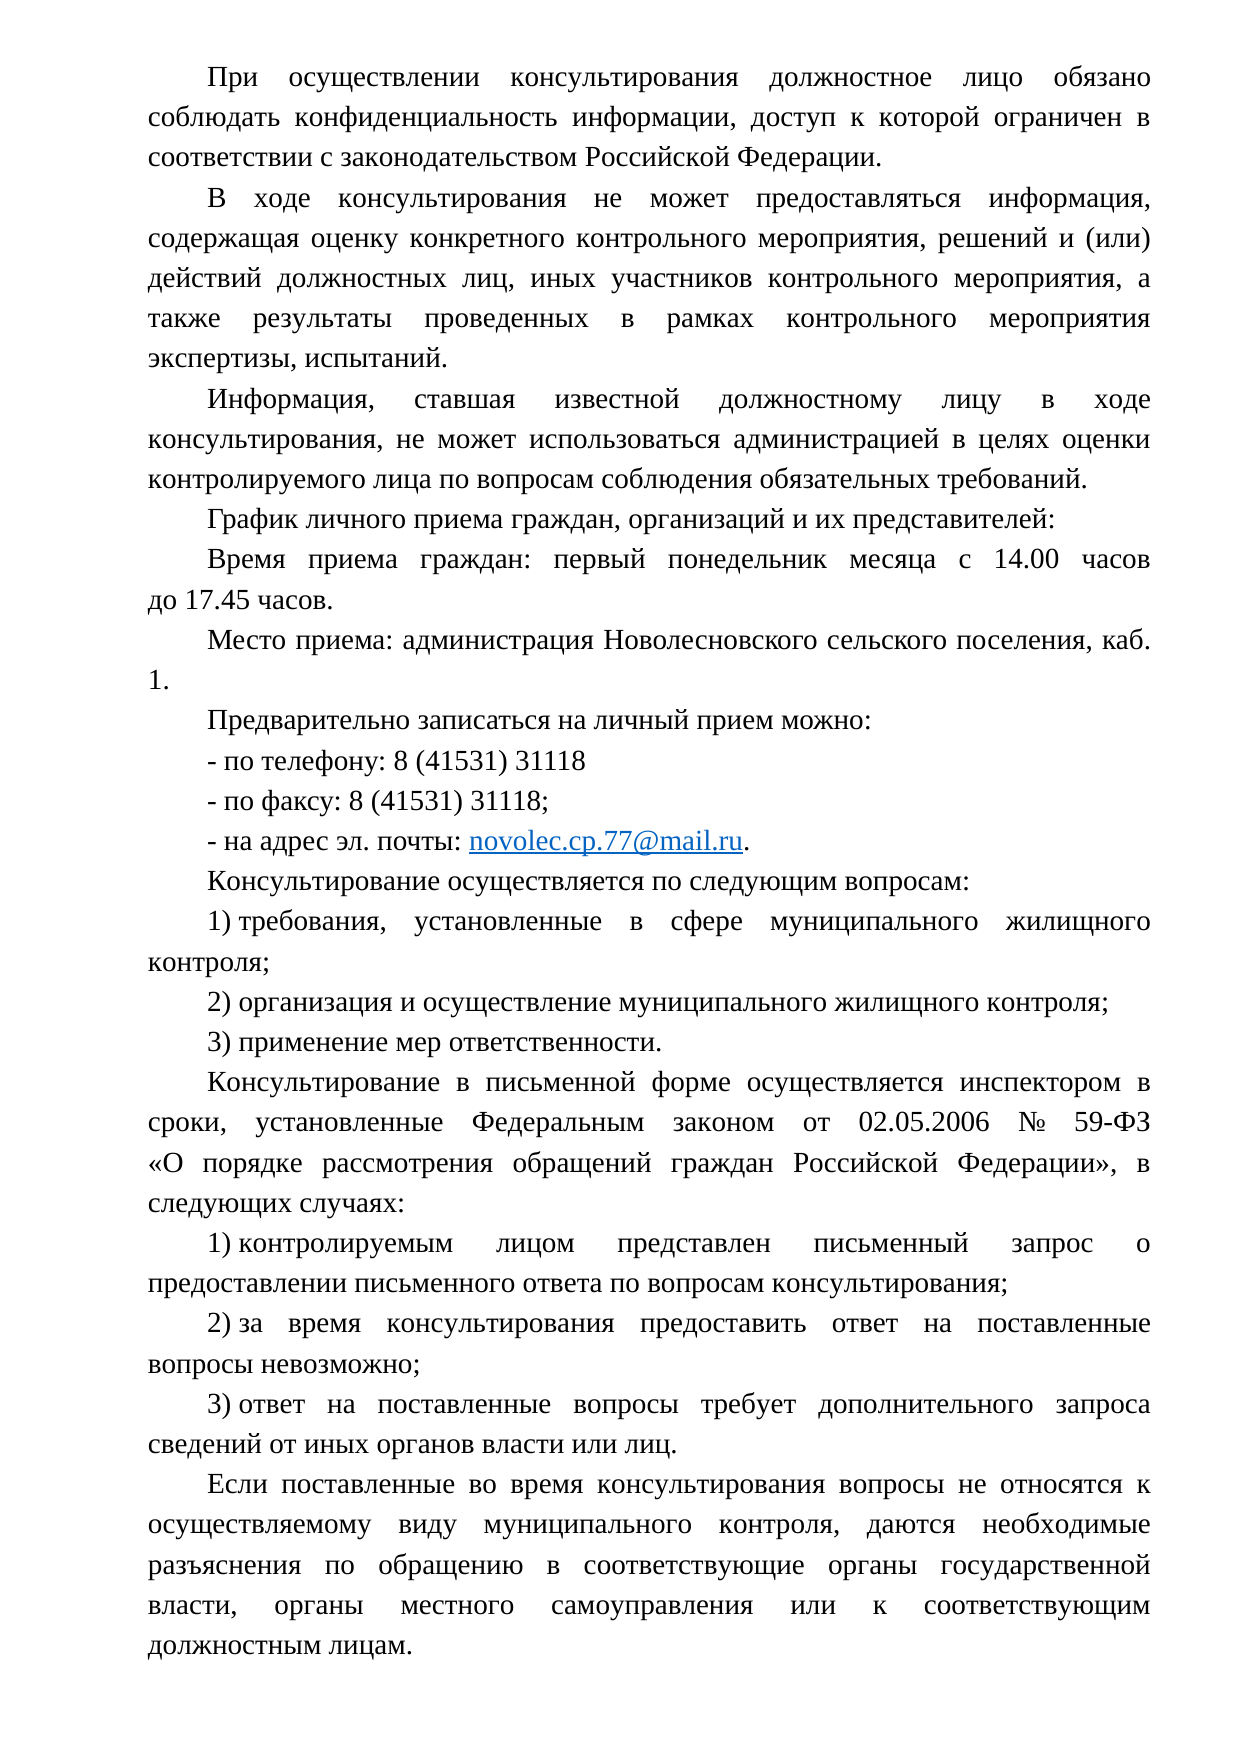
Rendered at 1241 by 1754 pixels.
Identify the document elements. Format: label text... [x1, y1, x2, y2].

text Место приема: администрация Новолесновского сельского поселения, каб. 1. [148, 622, 1152, 696]
text В ходе консультирования не может предоставляться информация, содержащая оценку конкретного контрольного мероприятия, решений и (или) действий должностных лиц, иных участников контрольного мероприятия, а также результаты проведенных в рамках контрольного мероприятия экспертизы, испытаний. [148, 180, 1152, 374]
text Консультирование в письменной форме осуществляется инспектором в сроки, установленные Федеральным законом от 02.05.2006 № 59-ФЗ «О порядке рассмотрения обращений граждан Российской Федерации», в следующих случаях: [148, 1064, 1152, 1218]
text - по телефону: 8 (41531) 31118 [148, 743, 1152, 776]
text 3) ответ на поставленные вопросы требует дополнительного запроса сведений от иных органов власти или лиц. [148, 1386, 1152, 1460]
text 3) применение мер ответственности. [148, 1024, 1152, 1058]
text 1) требования, установленные в сфере муниципального жилищного контроля; [148, 903, 1152, 977]
text Время приема граждан: первый понедельник месяца с 14.00 часов до 17.45 часов. [148, 542, 1152, 615]
text - по факсу: 8 (41531) 31118; [148, 783, 1152, 816]
text При осуществлении консультирования должностное лицо обязано соблюдать конфиденциальность информации, доступ к которой ограничен в соответствии с законодательством Российской Федерации. [148, 59, 1152, 173]
text Если поставленные во время консультирования вопросы не относятся к осуществляемому виду муниципального контроля, даются необходимые разъяснения по обращению в соответствующие органы государственной власти, органы местного самоуправления или к соответствующим должностным лицам. [148, 1466, 1152, 1661]
text График личного приема граждан, организаций и их представителей: [148, 501, 1152, 535]
text - на адрес эл. почты: novolec.cp.77@mail.ru. [148, 823, 1152, 857]
text 2) за время консультирования предоставить ответ на поставленные вопросы невозможно; [148, 1306, 1152, 1379]
text 2) организация и осуществление муниципального жилищного контроля; [148, 984, 1152, 1017]
text Предварительно записаться на личный прием можно: [148, 702, 1152, 736]
text Информация, ставшая известной должностному лицу в ходе консультирования, не может использоваться администрацией в целях оценки контролируемого лица по вопросам соблюдения обязательных требований. [148, 381, 1152, 495]
text Консультирование осуществляется по следующим вопросам: [148, 863, 1152, 897]
text 1) контролируемым лицом представлен письменный запрос о предоставлении письменного ответа по вопросам консультирования; [148, 1225, 1152, 1299]
